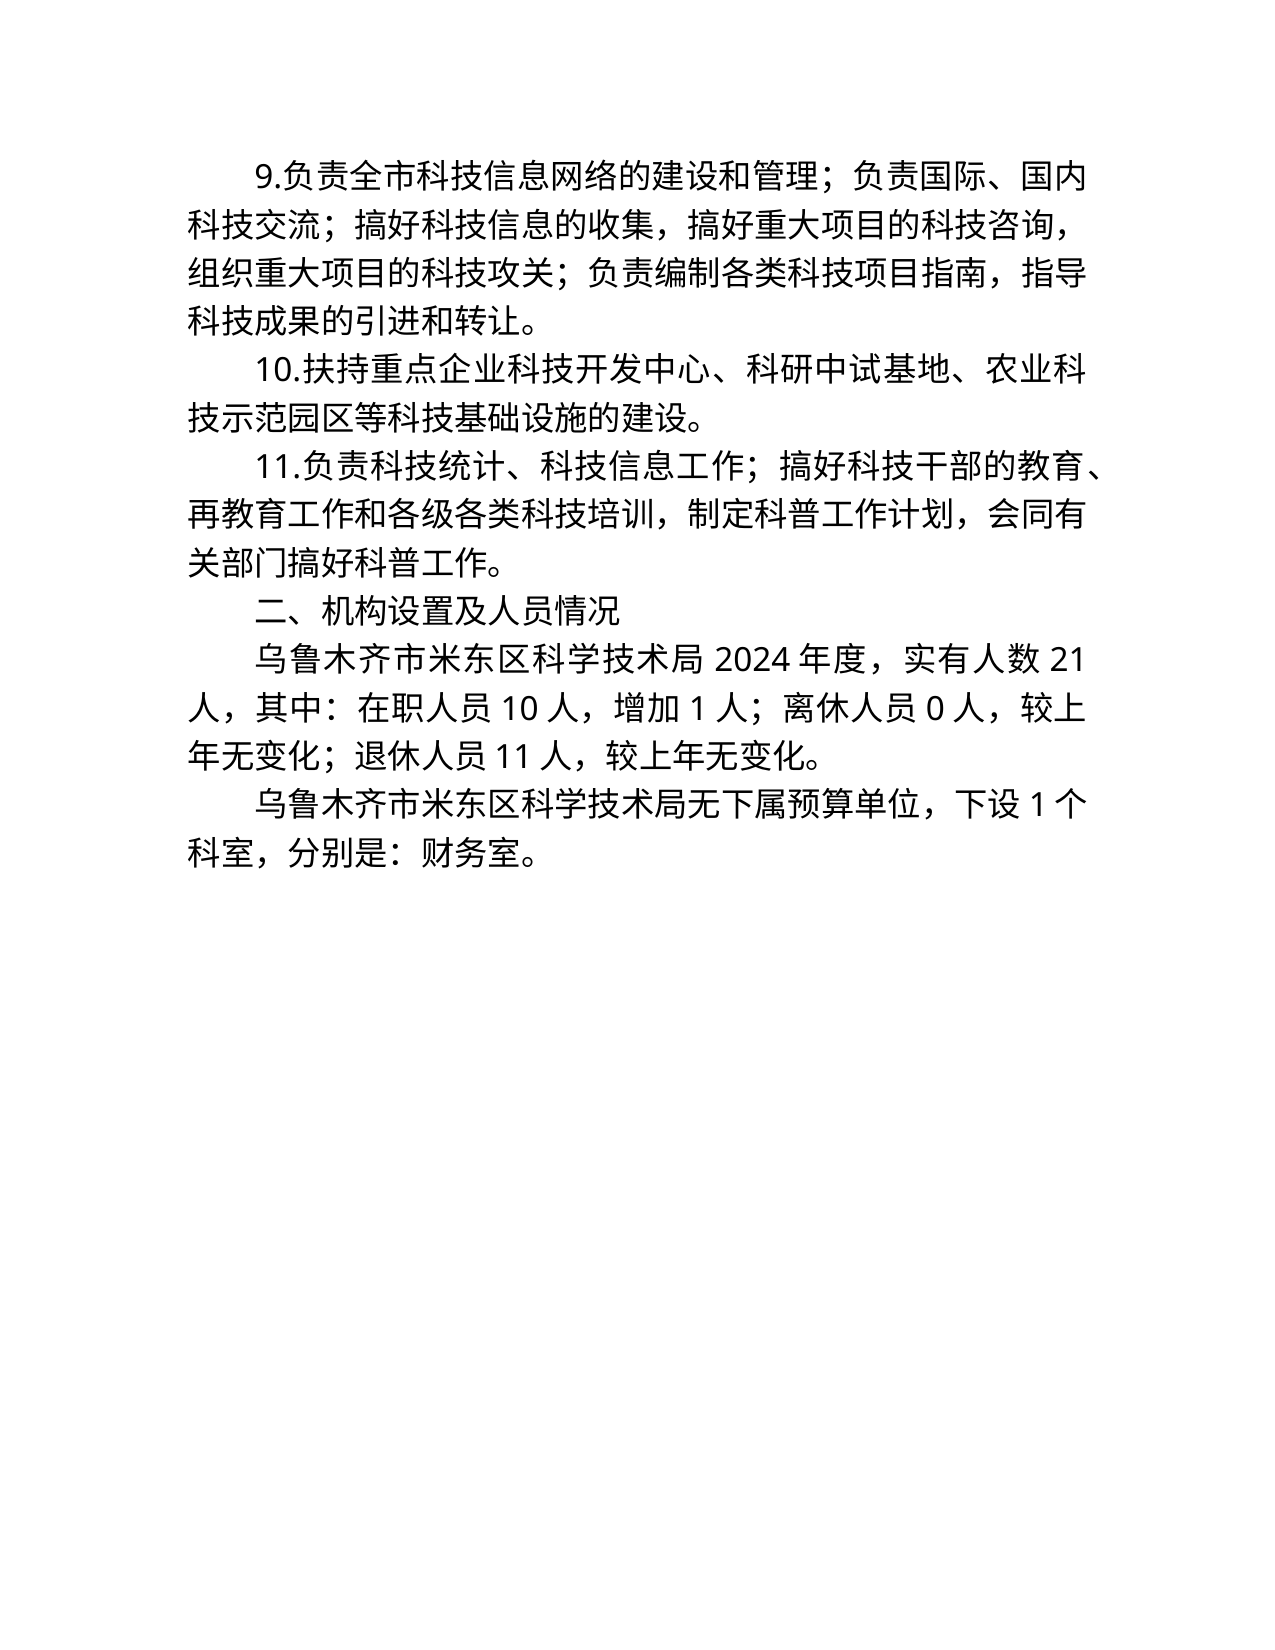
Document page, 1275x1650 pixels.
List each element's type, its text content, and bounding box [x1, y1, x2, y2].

text 10.扶持重点企业科技开发中心、科研中试基地、农业科技示范园区等科技基础设施的建设。 [187, 343, 1087, 440]
text 二、机构设置及人员情况 [187, 585, 1087, 633]
text 9.负责全市科技信息网络的建设和管理；负责国际、国内科技交流；搞好科技信息的收集，搞好重大项目的科技咨询，组织重大项目的科技攻关；负责编制各类科技项目指南，指导科技成果的引进和转让。 [187, 150, 1087, 343]
text 乌鲁木齐市米东区科学技术局无下属预算单位，下设1个科室，分别是：财务室。 [187, 778, 1087, 875]
text 11.负责科技统计、科技信息工作；搞好科技干部的教育、再教育工作和各级各类科技培训，制定科普工作计划，会同有关部门搞好科普工作。 [187, 440, 1087, 585]
text 乌鲁木齐市米东区科学技术局2024年度，实有人数21人，其中：在职人员10人，增加1人；离休人员0人，较上年无变化；退休人员11人，较上年无变化。 [187, 633, 1087, 778]
